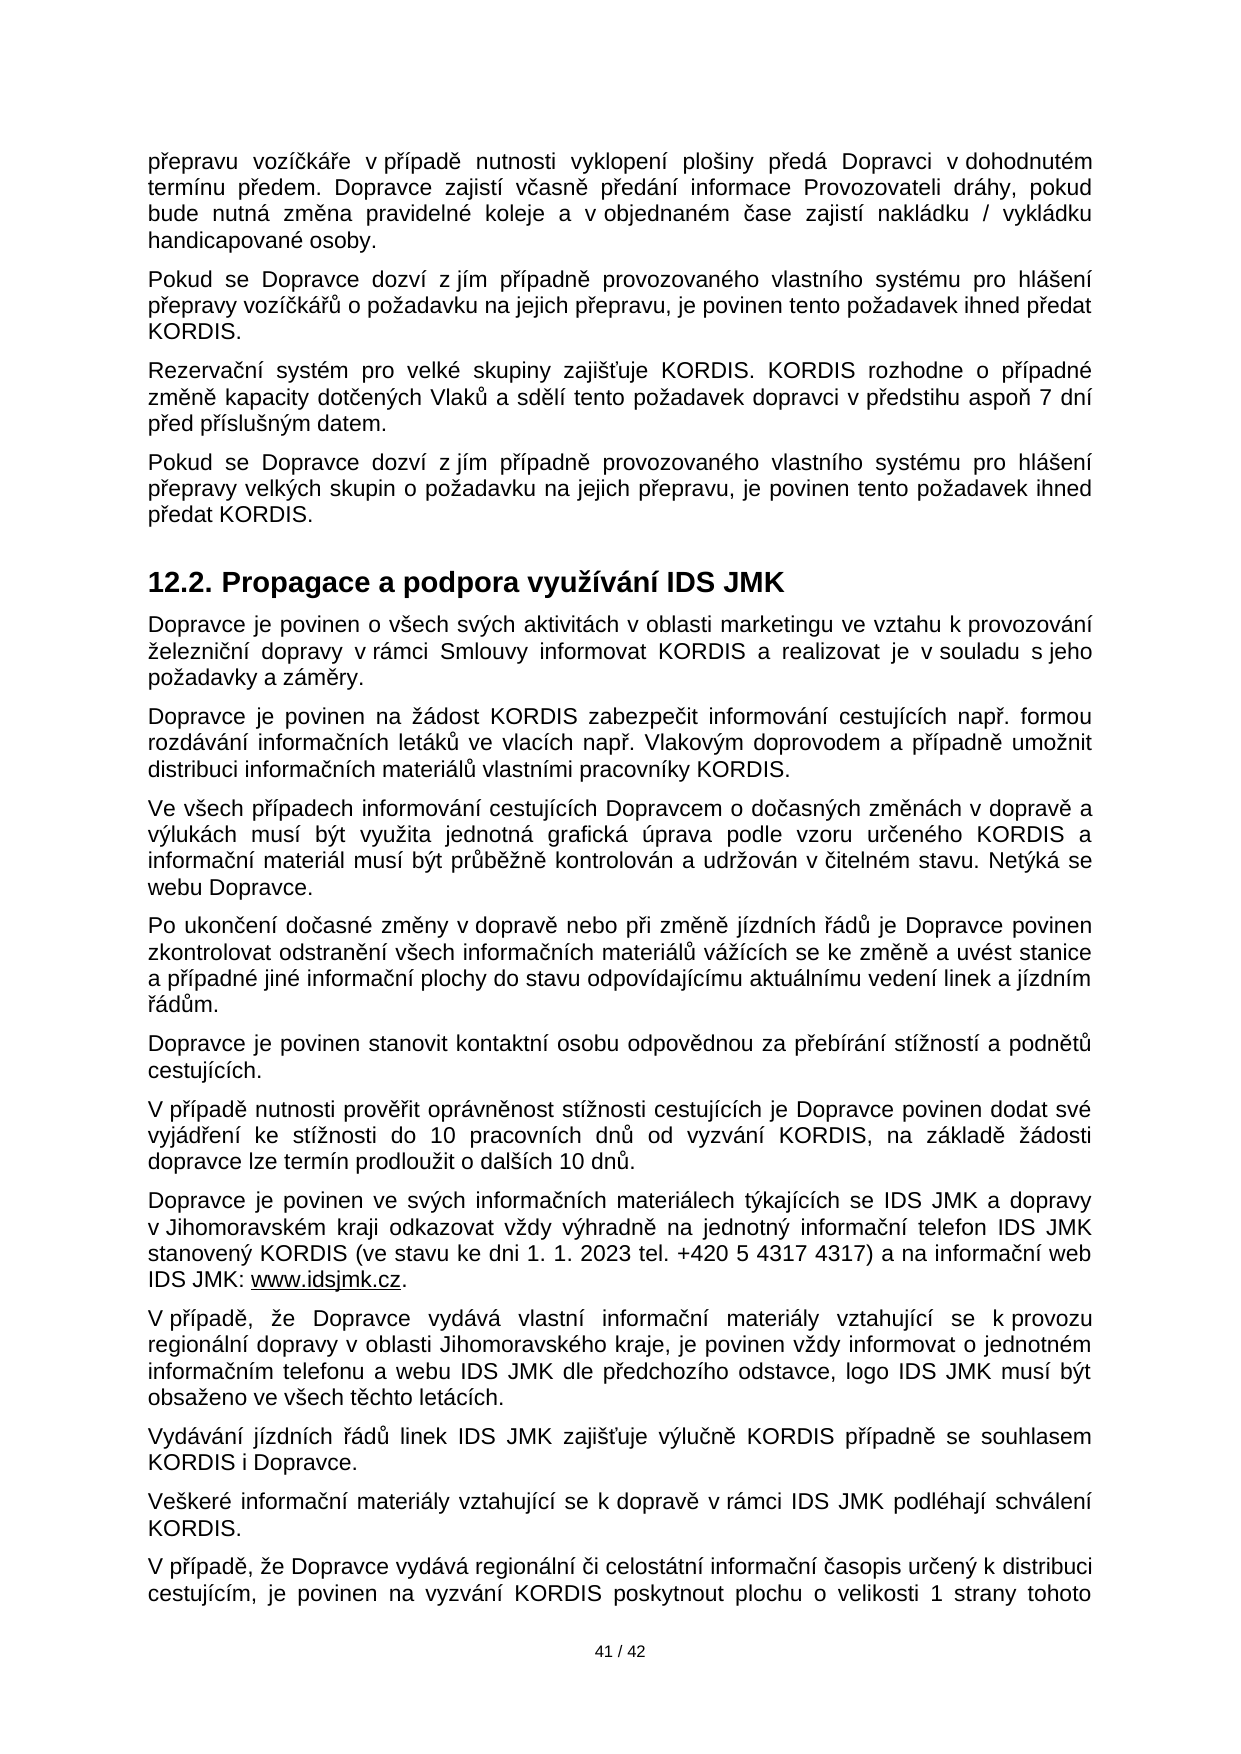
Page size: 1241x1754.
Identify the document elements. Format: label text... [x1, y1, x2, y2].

text Vydávání jízdních řádů linek IDS JMK zajišťuje výlučně KORDIS případně se souhlasem KORDIS i Dopravce. [148, 1423, 1092, 1476]
text Veškeré informační materiály vztahující se k dopravě v rámci IDS JMK podléhají schválení KORDIS. [148, 1488, 1092, 1541]
text Dopravce je povinen na žádost KORDIS zabezpečit informování cestujících např. formou rozdávání informačních letáků ve vlacích např. Vlakovým doprovodem a případně umožnit distribuci informačních materiálů vlastními pracovníky KORDIS. [148, 703, 1092, 782]
text Dopravce je povinen stanovit kontaktní osobu odpovědnou za přebírání stížností a podnětů cestujících. [148, 1030, 1092, 1083]
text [148, 1553, 1092, 1606]
subtitle Propagace a podpora využívání IDS JMK [148, 565, 1092, 599]
text Po ukončení dočasné změny v dopravě nebo při změně jízdních řádů je Dopravce povinen zkontrolovat odstranění všech informačních materiálů vážících se ke změně a uvést stanice a případné jiné informační plochy do stavu odpovídajícímu aktuálnímu vedení linek a jízdním řádům. [148, 912, 1092, 1018]
text Dopravce je povinen ve svých informačních materiálech týkajících se IDS JMK a dopravy v Jihomoravském kraji odkazovat vždy výhradně na jednotný informační telefon IDS JMK stanovený KORDIS (ve stavu ke dni 1. 1. 2023 tel. +420 5 4317 4317) a na informační web IDS JMK: www.idsjmk.cz. [148, 1187, 1092, 1292]
text Rezervační systém pro velké skupiny zajišťuje KORDIS. KORDIS rozhodne o případné změně kapacity dotčených Vlaků a sdělí tento požadavek dopravci v předstihu aspoň 7 dní před příslušným datem. [148, 357, 1092, 436]
text Pokud se Dopravce dozví z jím případně provozovaného vlastního systému pro hlášení přepravy velkých skupin o požadavku na jejich přepravu, je povinen tento požadavek ihned předat KORDIS. [148, 449, 1092, 528]
text Pokud se Dopravce dozví z jím případně provozovaného vlastního systému pro hlášení přepravy vozíčkářů o požadavku na jejich přepravu, je povinen tento požadavek ihned předat KORDIS. [148, 266, 1092, 345]
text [148, 148, 1092, 253]
text V případě, že Dopravce vydává vlastní informační materiály vztahující se k provozu regionální dopravy v oblasti Jihomoravského kraje, je povinen vždy informovat o jednotném informačním telefonu a webu IDS JMK dle předchozího odstavce, logo IDS JMK musí být obsaženo ve všech těchto letácích. [148, 1305, 1092, 1410]
text V případě nutnosti prověřit oprávněnost stížnosti cestujících je Dopravce povinen dodat své vyjádření ke stížnosti do 10 pracovních dnů od vyzvání KORDIS, na základě žádosti dopravce lze termín prodloužit o dalších 10 dnů. [148, 1096, 1092, 1174]
text Ve všech případech informování cestujících Dopravcem o dočasných změnách v dopravě a výlukách musí být využita jednotná grafická úprava podle vzoru určeného KORDIS a informační materiál musí být průběžně kontrolován a udržován v čitelném stavu. Netýká se webu Dopravce. [148, 794, 1092, 900]
text Dopravce je povinen o všech svých aktivitách v oblasti marketingu ve vztahu k provozování železniční dopravy v rámci Smlouvy informovat KORDIS a realizovat je v souladu s jeho požadavky a záměry. [148, 611, 1092, 690]
